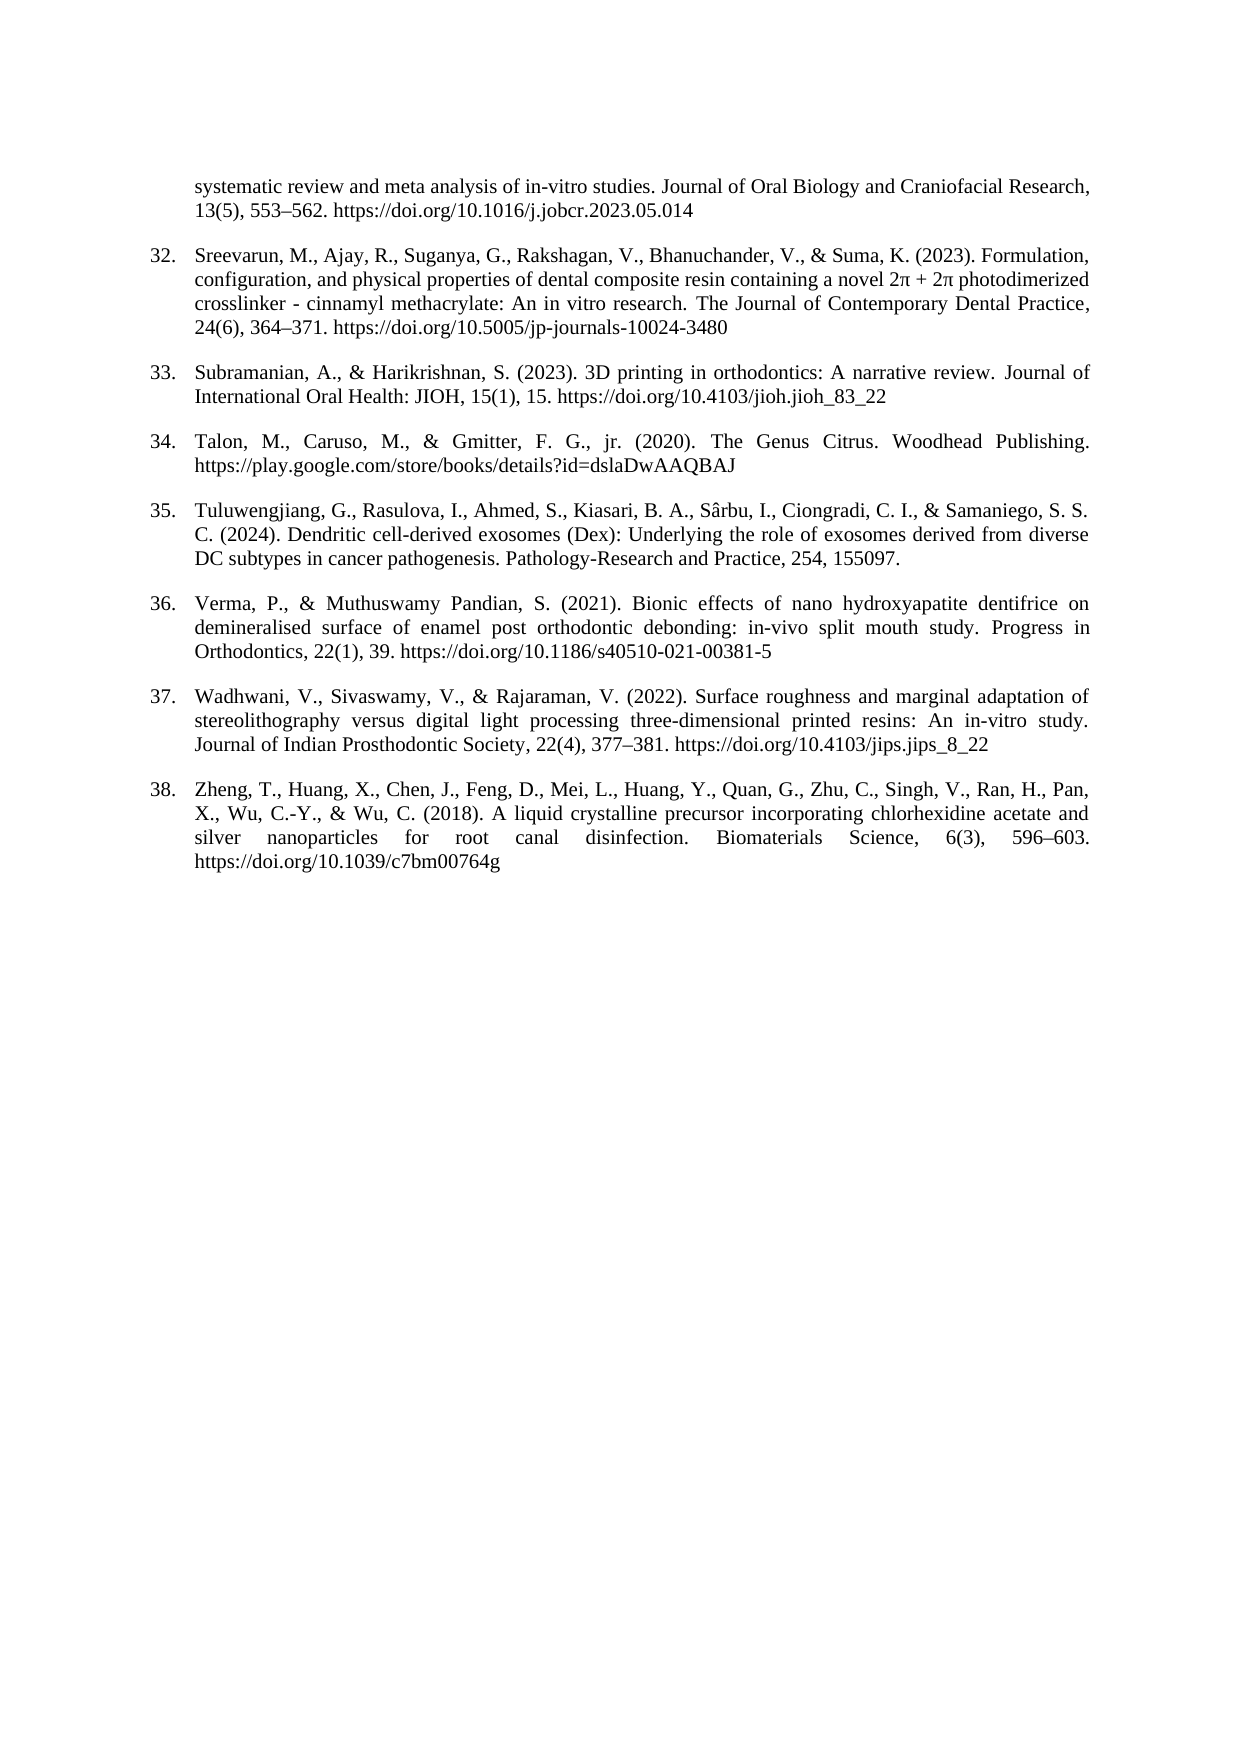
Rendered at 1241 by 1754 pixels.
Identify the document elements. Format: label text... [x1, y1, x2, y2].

text Sreevarun, M., Ajay, R., Suganya, G., Rakshagan, V., Bhanuchander, V., & Suma, K. (2023). Formulation, configuration, and physical properties of dental composite resin containing a novel 2π + 2π photodimerized crosslinker - cinnamyl methacrylate: An in vitro research. The Journal of Contemporary Dental Practice, 24(6), 364–371. https://doi.org/10.5005/jp-journals-10024-3480 [150, 243, 1090, 339]
text Tuluwengjiang, G., Rasulova, I., Ahmed, S., Kiasari, B. A., Sârbu, I., Ciongradi, C. I., & Samaniego, S. S. C. (2024). Dendritic cell-derived exosomes (Dex): Underlying the role of exosomes derived from diverse DC subtypes in cancer pathogenesis. Pathology-Research and Practice, 254, 155097. [150, 498, 1090, 570]
text Wadhwani, V., Sivaswamy, V., & Rajaraman, V. (2022). Surface roughness and marginal adaptation of stereolithography versus digital light processing three-dimensional printed resins: An in-vitro study. Journal of Indian Prosthodontic Society, 22(4), 377–381. https://doi.org/10.4103/jips.jips_8_22 [150, 684, 1090, 756]
text Verma, P., & Muthuswamy Pandian, S. (2021). Bionic effects of nano hydroxyapatite dentifrice on demineralised surface of enamel post orthodontic debonding: in-vivo split mouth study. Progress in Orthodontics, 22(1), 39. https://doi.org/10.1186/s40510-021-00381-5 [150, 591, 1090, 663]
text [150, 174, 1090, 222]
text Subramanian, A., & Harikrishnan, S. (2023). 3D printing in orthodontics: A narrative review. Journal of International Oral Health: JIOH, 15(1), 15. https://doi.org/10.4103/jioh.jioh_83_22 [150, 360, 1090, 408]
text Zheng, T., Huang, X., Chen, J., Feng, D., Mei, L., Huang, Y., Quan, G., Zhu, C., Singh, V., Ran, H., Pan, X., Wu, C.-Y., & Wu, C. (2018). A liquid crystalline precursor incorporating chlorhexidine acetate and silver nanoparticles for root canal disinfection. Biomaterials Science, 6(3), 596–603. https://doi.org/10.1039/c7bm00764g [150, 777, 1090, 873]
text Talon, M., Caruso, M., & Gmitter, F. G., jr. (2020). The Genus Citrus. Woodhead Publishing. https://play.google.com/store/books/details?id=dslaDwAAQBAJ [150, 429, 1090, 477]
